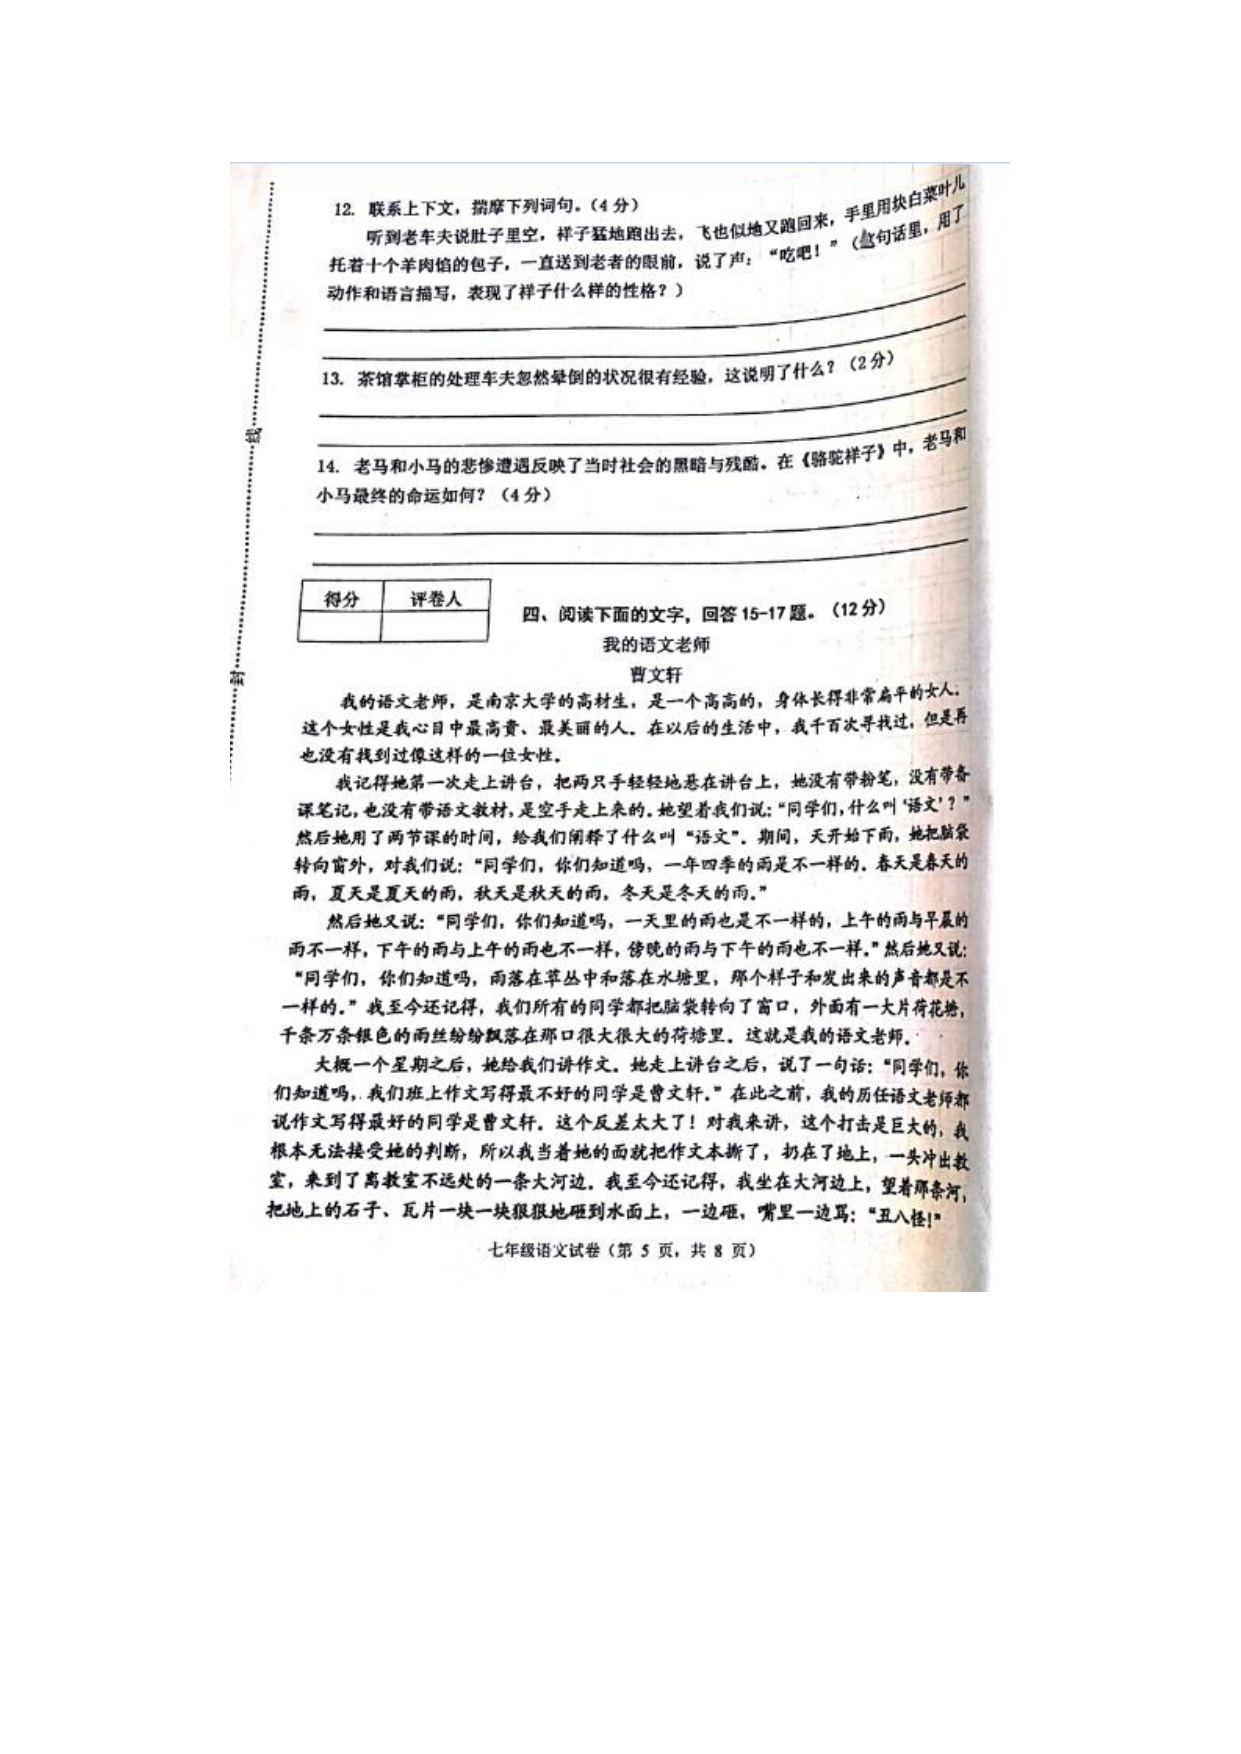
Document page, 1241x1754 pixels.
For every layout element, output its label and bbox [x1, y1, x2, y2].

picture [230, 162, 1011, 1292]
